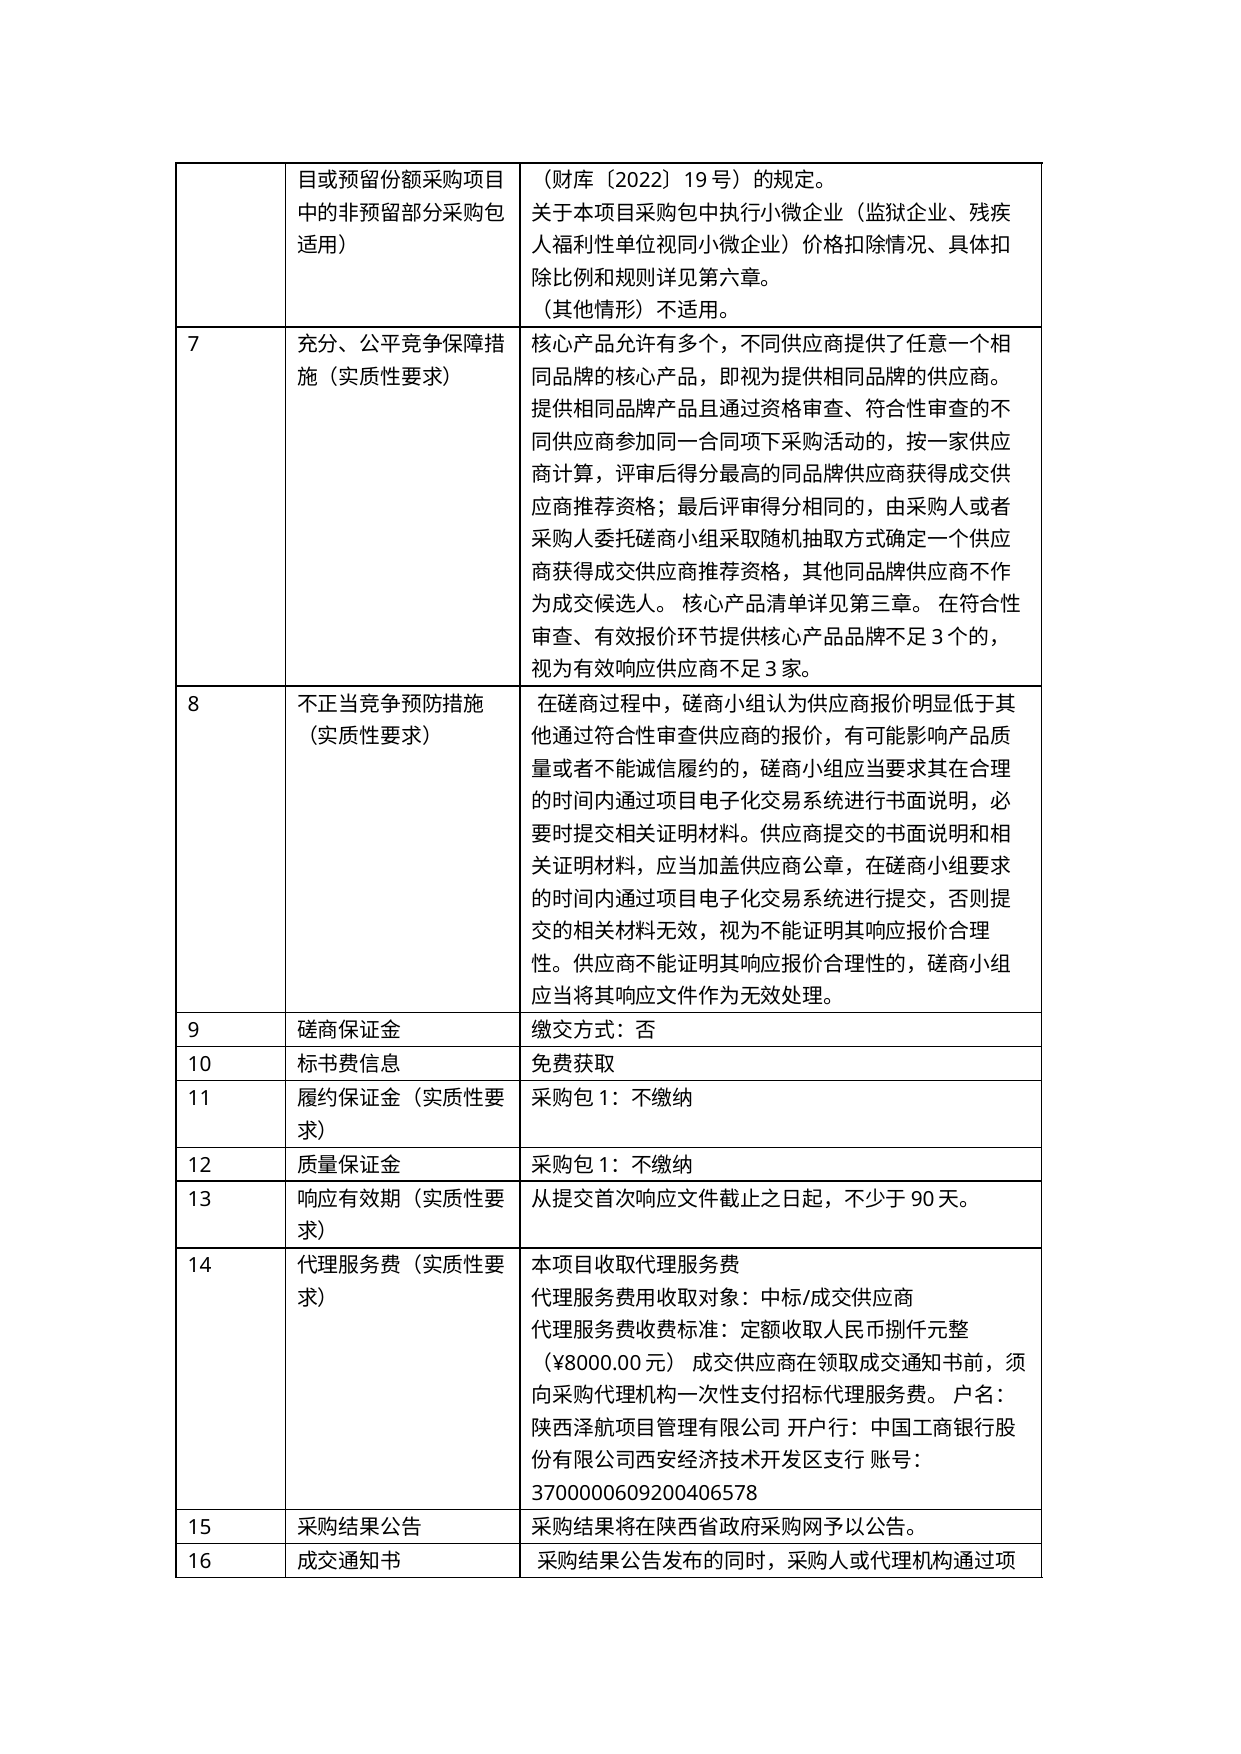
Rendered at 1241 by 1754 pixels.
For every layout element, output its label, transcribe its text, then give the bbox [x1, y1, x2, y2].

table_cell 11 [177, 1081, 285, 1146]
table_cell 核心产品允许有多个，不同供应商提供了任意一个相同品牌的核心产品，即视为提供相同品牌的供应商。 提供相同品牌产品且通过资格审查、符合性审查的不同供应商参加同一合同项下采购活动的，按一家供应商计算，评审后得分最高的同品牌供应商获得成交供应商推荐资格；最后评审得分相同的，由采购人或者采购人委托磋商小组采取随机抽取方式确定一个供应商获得成交供应商推荐资格，其他同品牌供应商不作为成交候选人。 核心产品清单详见第三章。 在符合性审查、有效报价环节提供核心产品品牌不足3个的，视为有效响应供应商不足3家。 [521, 328, 1041, 685]
table_cell 15 [177, 1510, 285, 1543]
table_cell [286, 164, 519, 326]
table_cell 充分、公平竞争保障措施（实质性要求） [286, 328, 519, 685]
table_cell 9 [177, 1013, 285, 1046]
table_cell 响应有效期（实质性要求） [286, 1182, 519, 1247]
table_cell 采购结果将在陕西省政府采购网予以公告。 [521, 1510, 1041, 1543]
table_cell 14 [177, 1249, 285, 1508]
table_cell 在磋商过程中，磋商小组认为供应商报价明显低于其他通过符合性审查供应商的报价，有可能影响产品质量或者不能诚信履约的，磋商小组应当要求其在合理的时间内通过项目电子化交易系统进行书面说明，必要时提交相关证明材料。供应商提交的书面说明和相关证明材料，应当加盖供应商公章，在磋商小组要求的时间内通过项目电子化交易系统进行提交，否则提交的相关材料无效，视为不能证明其响应报价合理性。供应商不能证明其响应报价合理性的，磋商小组应当将其响应文件作为无效处理。 [521, 687, 1041, 1012]
table_cell 10 [177, 1047, 285, 1080]
table_cell 6 [177, 164, 285, 326]
table_cell 成交通知书 [286, 1544, 519, 1577]
table_cell 从提交首次响应文件截止之日起，不少于90天。 [521, 1182, 1041, 1247]
table_cell 免费获取 [521, 1047, 1041, 1080]
table_cell 采购结果公告 [286, 1510, 519, 1543]
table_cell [521, 1544, 1041, 1577]
table_cell 本项目收取代理服务费 代理服务费用收取对象：中标/成交供应商 代理服务费收费标准：定额收取人民币捌仟元整 （¥8000.00元） 成交供应商在领取成交通知书前，须向采购代理机构一次性支付招标代理服务费。 户名：陕西泽航项目管理有限公司 开户行：中国工商银行股份有限公司西安经济技术开发区支行 账号：3700000609200406578 [521, 1249, 1041, 1508]
table_cell 标书费信息 [286, 1047, 519, 1080]
table_cell 13 [177, 1182, 285, 1247]
table_cell 缴交方式：否 [521, 1013, 1041, 1046]
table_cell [521, 164, 1041, 326]
table_cell 磋商保证金 [286, 1013, 519, 1046]
table_cell 8 [177, 687, 285, 1012]
table_cell 代理服务费（实质性要求） [286, 1249, 519, 1508]
table_cell 质量保证金 [286, 1148, 519, 1180]
table_cell 不正当竞争预防措施 （实质性要求） [286, 687, 519, 1012]
table_cell 7 [177, 328, 285, 685]
table_cell 采购包1：不缴纳 [521, 1081, 1041, 1146]
table_cell 采购包1：不缴纳 [521, 1148, 1041, 1180]
table_cell 12 [177, 1148, 285, 1180]
table_cell 履约保证金（实质性要求） [286, 1081, 519, 1146]
table_cell 16 [177, 1544, 285, 1577]
